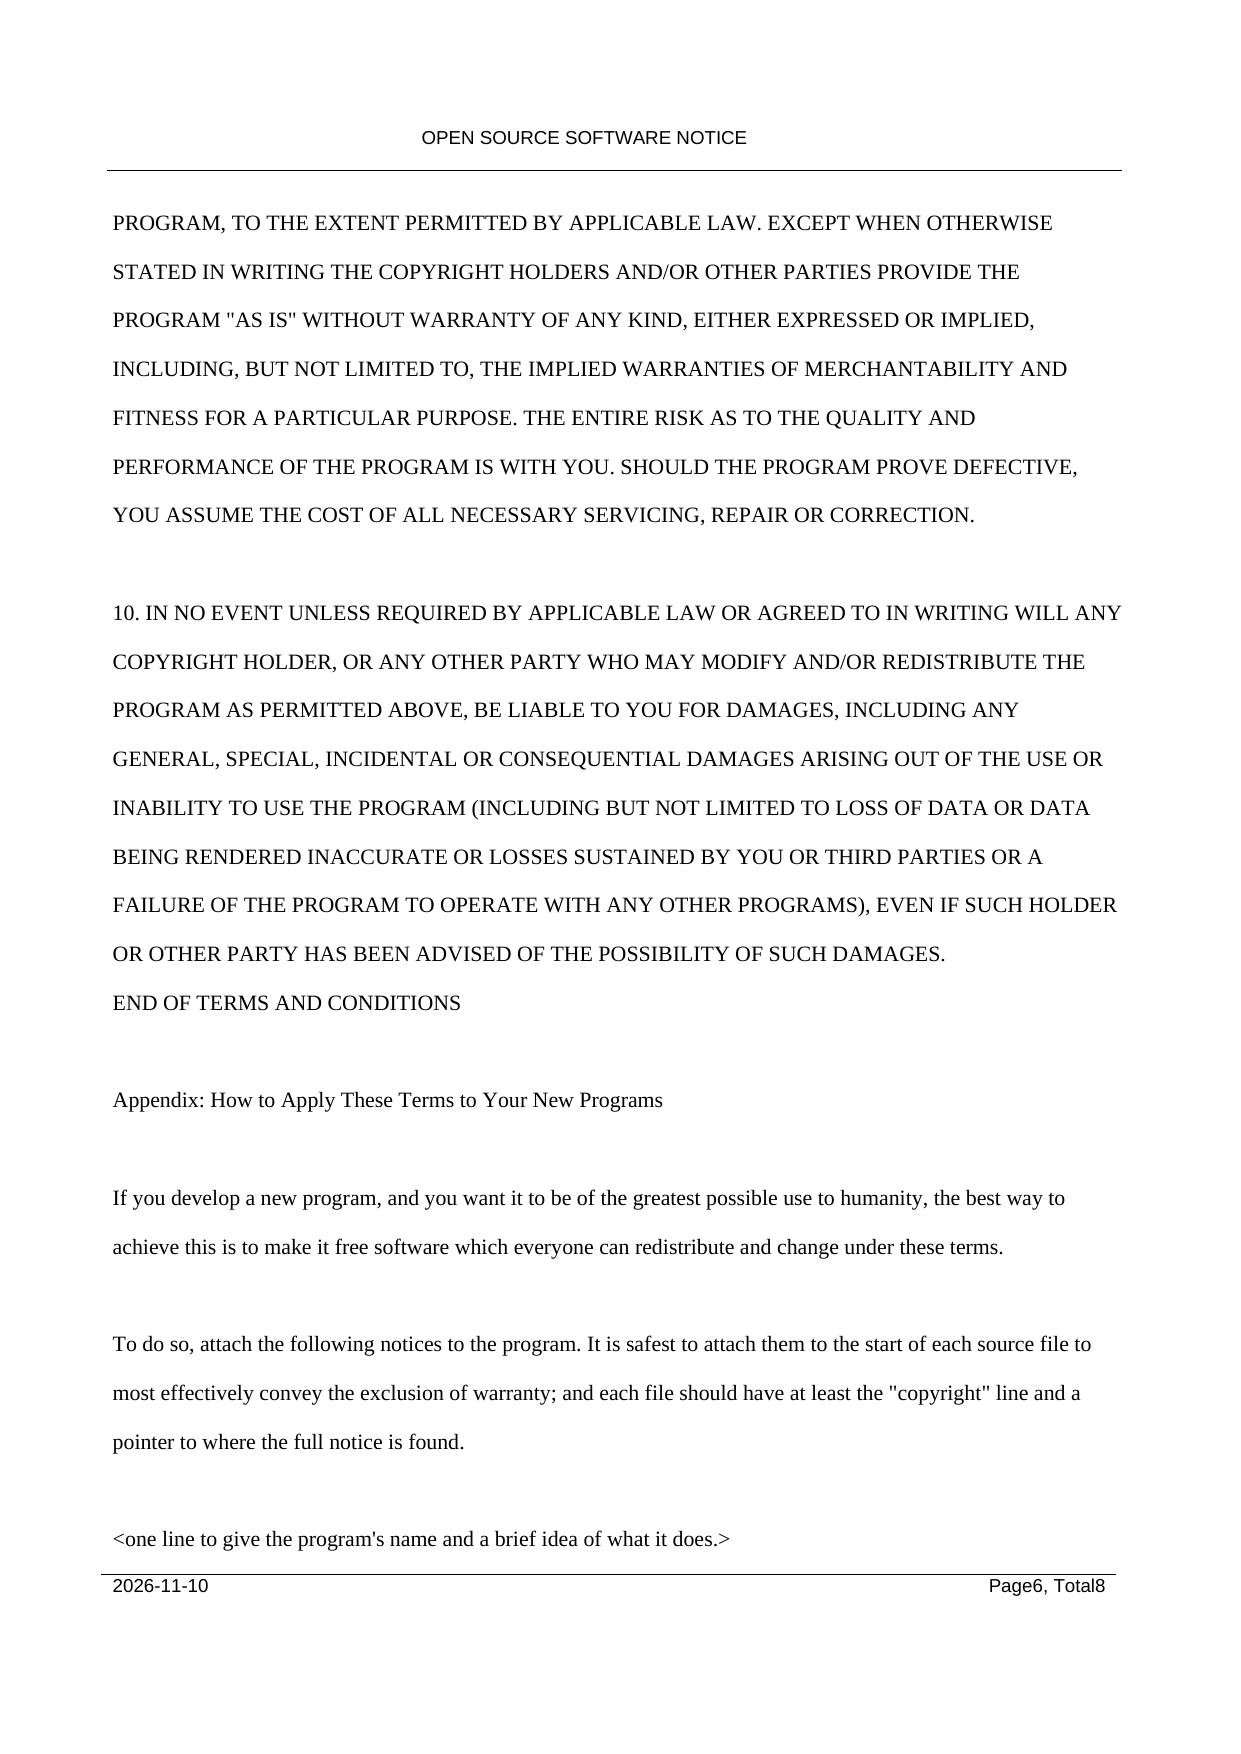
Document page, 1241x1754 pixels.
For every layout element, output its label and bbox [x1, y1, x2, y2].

text [112, 206, 1128, 1555]
